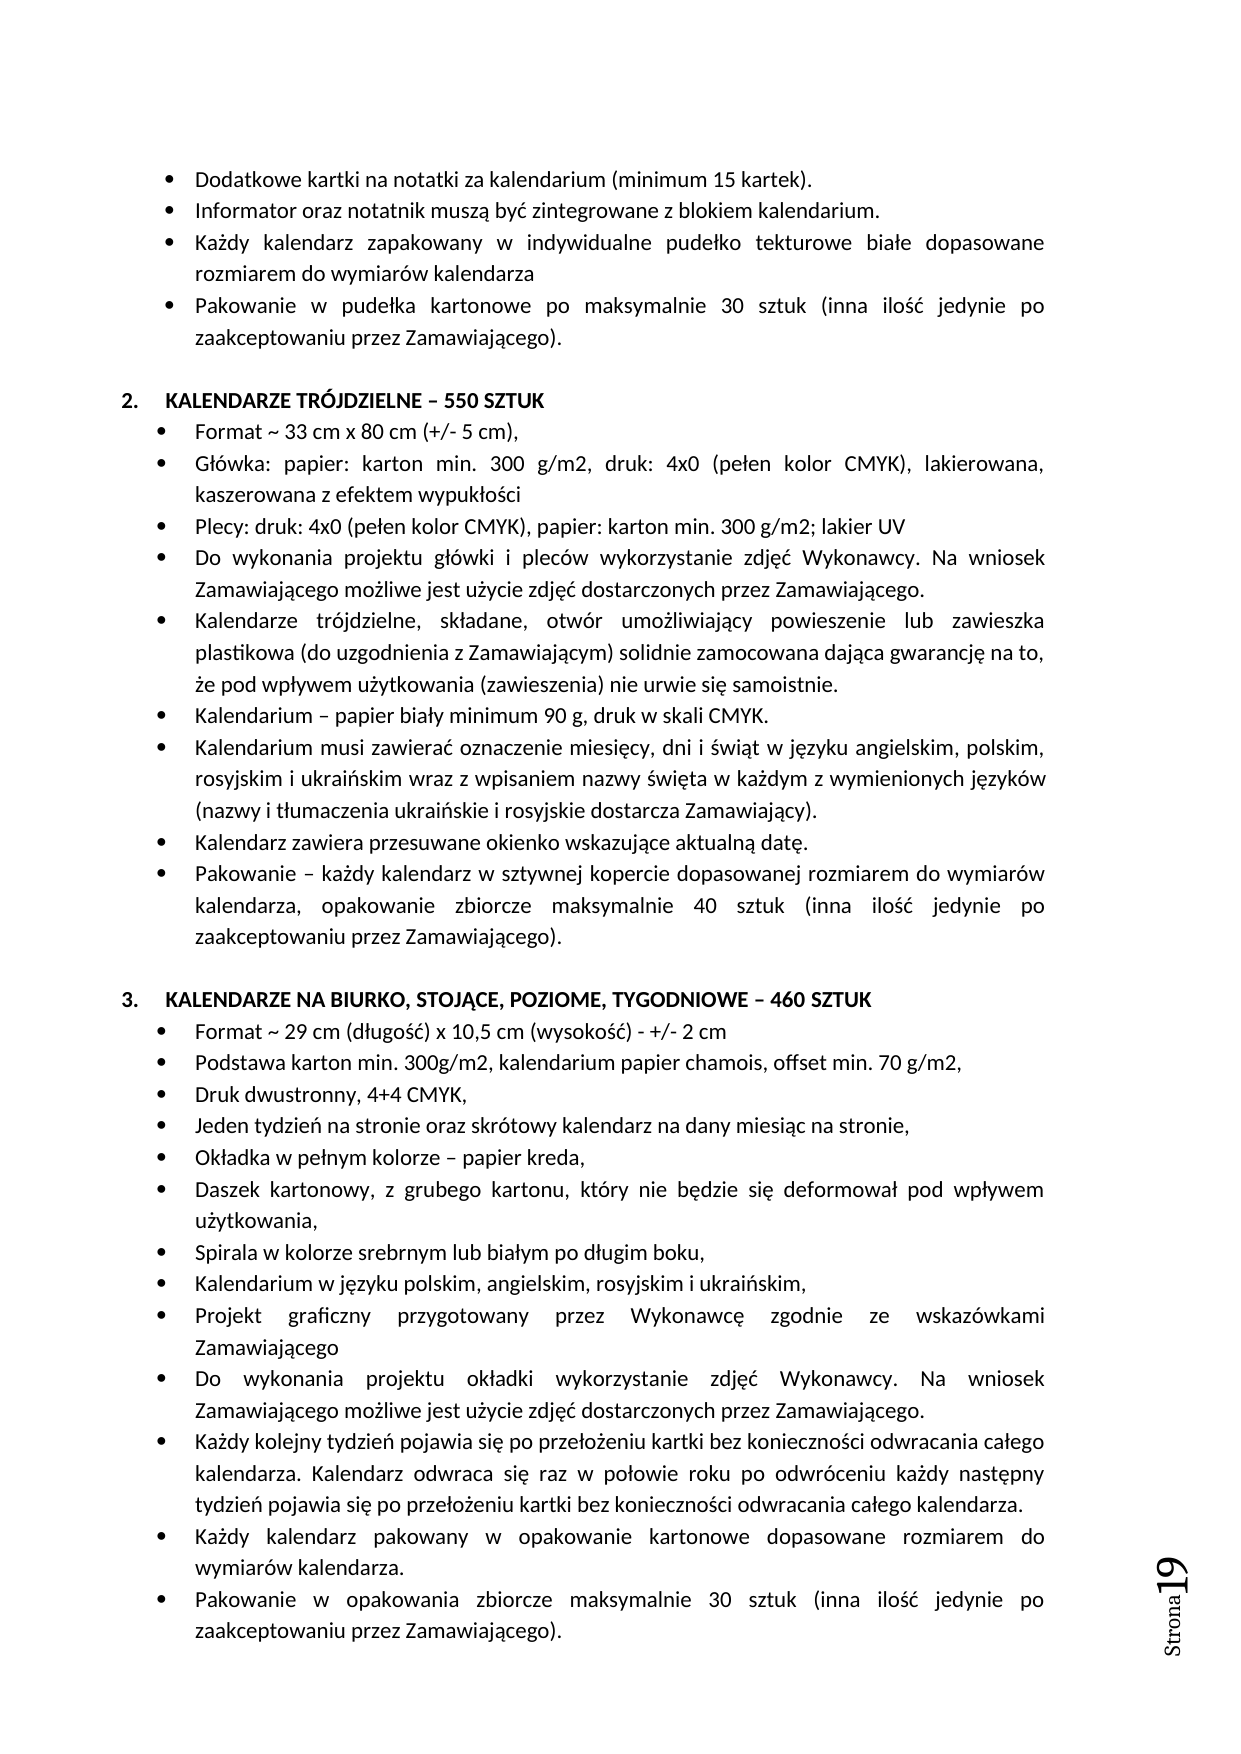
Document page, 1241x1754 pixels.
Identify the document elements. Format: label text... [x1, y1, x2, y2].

list Kalendarium – papier biały minimum 90 g, druk w skali CMYK. [157, 701, 1046, 729]
list Do wykonania projektu okładki wykorzystanie zdjęć Wykonawcy. Na wniosek Zamawiającego możliwe jest użycie zdjęć dostarczonych przez Zamawiającego. [157, 1364, 1046, 1424]
list Format ~ 29 cm (długość) x 10,5 cm (wysokość) - +/- 2 cm [157, 1017, 1046, 1045]
list Dodatkowe kartki na notatki za kalendarium (minimum 15 kartek). [165, 165, 1046, 193]
list Okładka w pełnym kolorze – papier kreda, [157, 1143, 1046, 1171]
list Kalendarz zawiera przesuwane okienko wskazujące aktualną datę. [157, 828, 1046, 856]
list Każdy kolejny tydzień pojawia się po przełożeniu kartki bez konieczności odwracania całego kalendarza. Kalendarz odwraca się raz w połowie roku po odwróceniu każdy następny tydzień pojawia się po przełożeniu kartki bez konieczności odwracania całego kalendarza. [157, 1427, 1046, 1518]
list Pakowanie w pudełka kartonowe po maksymalnie 30 sztuk (inna ilość jedynie po zaakceptowaniu przez Zamawiającego). [165, 291, 1046, 351]
list Daszek kartonowy, z grubego kartonu, który nie będzie się deformował pod wpływem użytkowania, [157, 1175, 1046, 1234]
list Druk dwustronny, 4+4 CMYK, [157, 1080, 1046, 1108]
list Każdy kalendarz zapakowany w indywidualne pudełko tekturowe białe dopasowane rozmiarem do wymiarów kalendarza [165, 228, 1046, 287]
list KALENDARZE TRÓJDZIELNE – 550 SZTUK [121, 386, 1046, 414]
list Podstawa karton min. 300g/m2, kalendarium papier chamois, offset min. 70 g/m2, [157, 1048, 1046, 1077]
list Główka: papier: karton min. 300 g/m2, druk: 4x0 (pełen kolor CMYK), lakierowana, kaszerowana z efektem wypukłości [157, 449, 1046, 508]
list Kalendarium w języku polskim, angielskim, rosyjskim i ukraińskim, [157, 1269, 1046, 1297]
list Jeden tydzień na stronie oraz skrótowy kalendarz na dany miesiąc na stronie, [157, 1112, 1046, 1140]
list Pakowanie – każdy kalendarz w sztywnej kopercie dopasowanej rozmiarem do wymiarów kalendarza, opakowanie zbiorcze maksymalnie 40 sztuk (inna ilość jedynie po zaakceptowaniu przez Zamawiającego). [157, 859, 1046, 950]
list Spirala w kolorze srebrnym lub białym po długim boku, [157, 1238, 1046, 1266]
list Projekt graficzny przygotowany przez Wykonawcę zgodnie ze wskazówkami Zamawiającego [157, 1301, 1046, 1361]
list Każdy kalendarz pakowany w opakowanie kartonowe dopasowane rozmiarem do wymiarów kalendarza. [157, 1522, 1046, 1582]
list Informator oraz notatnik muszą być zintegrowane z blokiem kalendarium. [165, 196, 1046, 224]
list Kalendarium musi zawierać oznaczenie miesięcy, dni i świąt w języku angielskim, polskim, rosyjskim i ukraińskim wraz z wpisaniem nazwy święta w każdym z wymienionych języków (nazwy i tłumaczenia ukraińskie i rosyjskie dostarcza Zamawiający). [157, 733, 1046, 824]
list KALENDARZE NA BIURKO, STOJĄCE, POZIOME, TYGODNIOWE – 460 SZTUK [121, 985, 1046, 1013]
list Plecy: druk: 4x0 (pełen kolor CMYK), papier: karton min. 300 g/m2; lakier UV [157, 512, 1046, 540]
list Pakowanie w opakowania zbiorcze maksymalnie 30 sztuk (inna ilość jedynie po zaakceptowaniu przez Zamawiającego). [157, 1585, 1046, 1645]
list Format ~ 33 cm x 80 cm (+/- 5 cm), [157, 417, 1046, 445]
list Do wykonania projektu główki i pleców wykorzystanie zdjęć Wykonawcy. Na wniosek Zamawiającego możliwe jest użycie zdjęć dostarczonych przez Zamawiającego. [157, 543, 1046, 603]
list Kalendarze trójdzielne, składane, otwór umożliwiający powieszenie lub zawieszka plastikowa (do uzgodnienia z Zamawiającym) solidnie zamocowana dająca gwarancję na to, że pod wpływem użytkowania (zawieszenia) nie urwie się samoistnie. [157, 607, 1046, 698]
